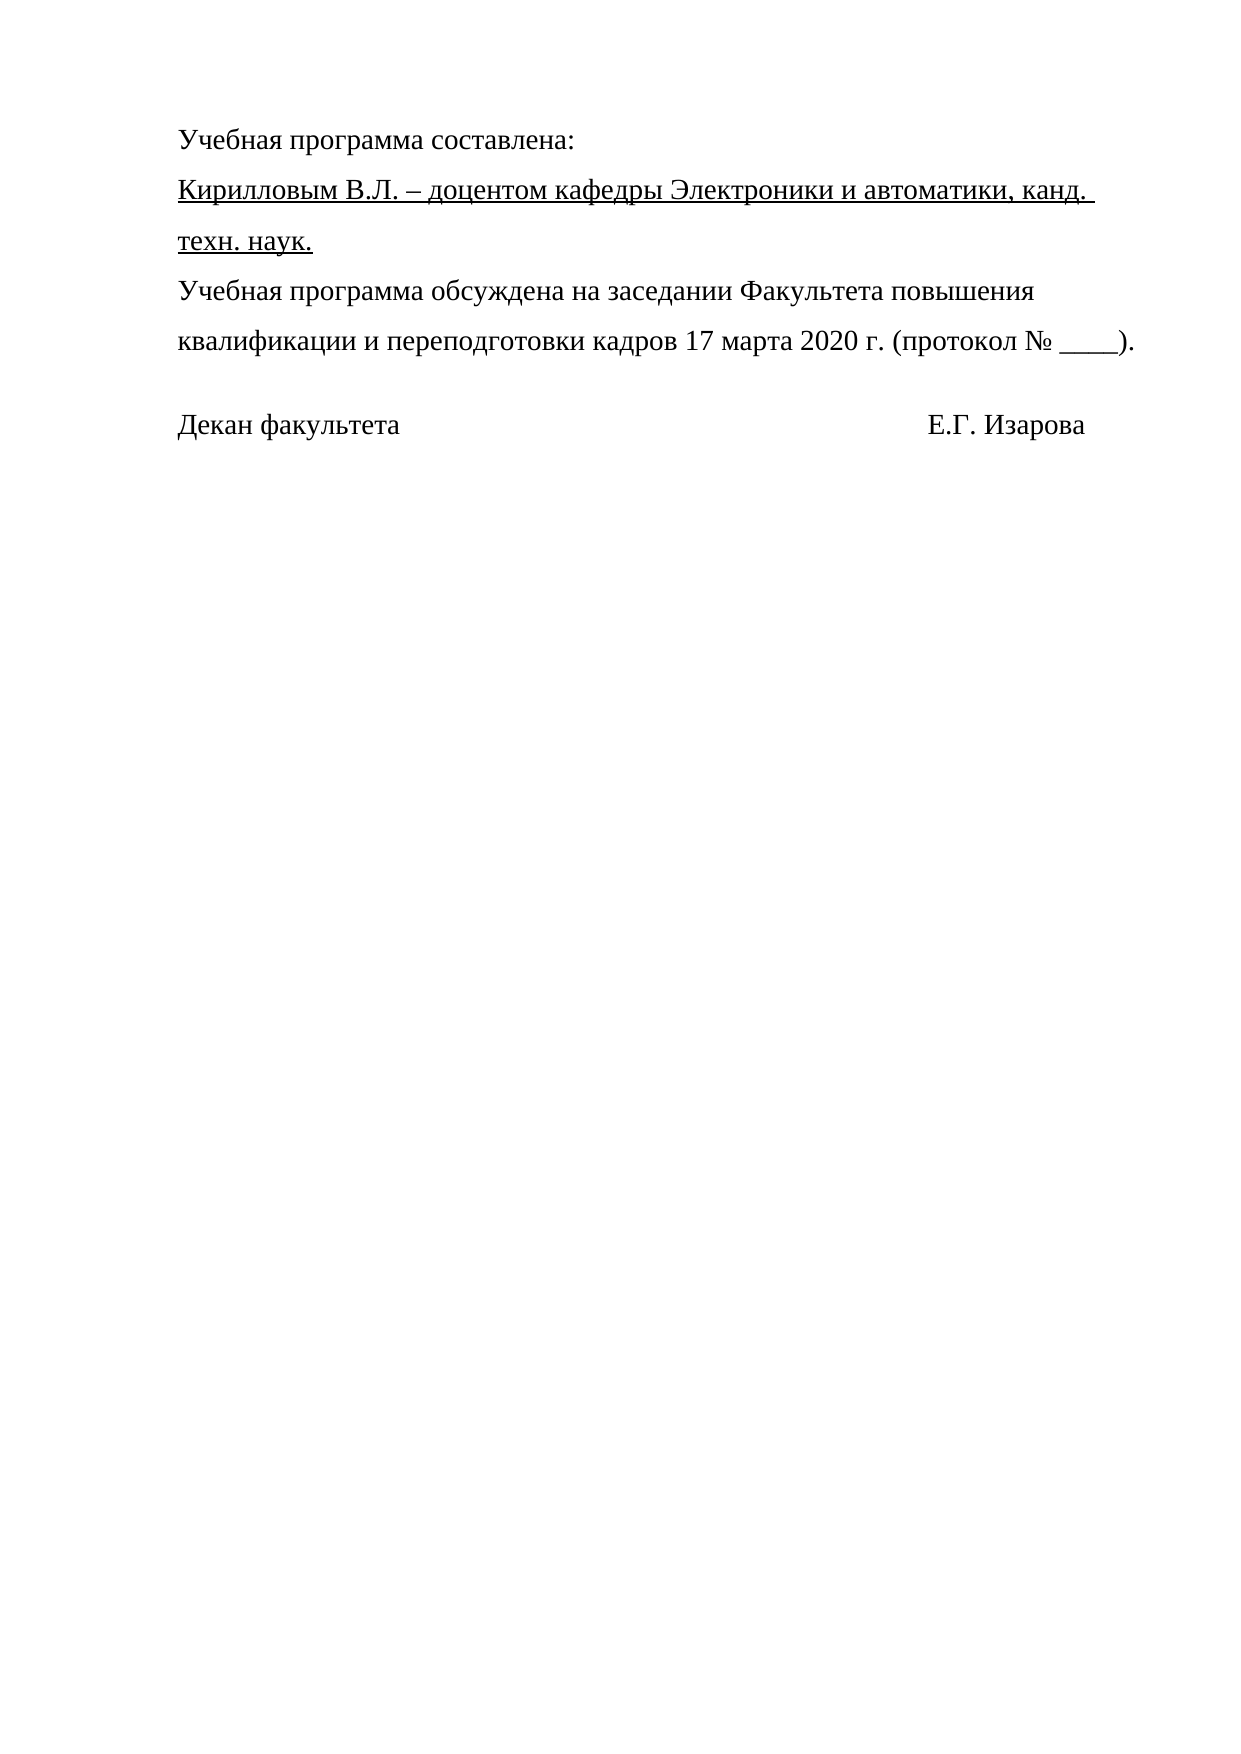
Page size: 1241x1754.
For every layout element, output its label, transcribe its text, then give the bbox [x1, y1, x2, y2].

text Кирилловым В.Л. – доцентом кафедры Электроники и автоматики, канд. техн. наук. [177, 172, 1152, 256]
text Учебная программа обсуждена на заседании Факультета повышения квалификации и переподготовки кадров 17 марта 2020 г. (протокол № ____). [177, 273, 1152, 357]
text Учебная программа составлена: [177, 122, 1152, 156]
text Декан факультета Е.Г. Изарова [177, 407, 1152, 441]
